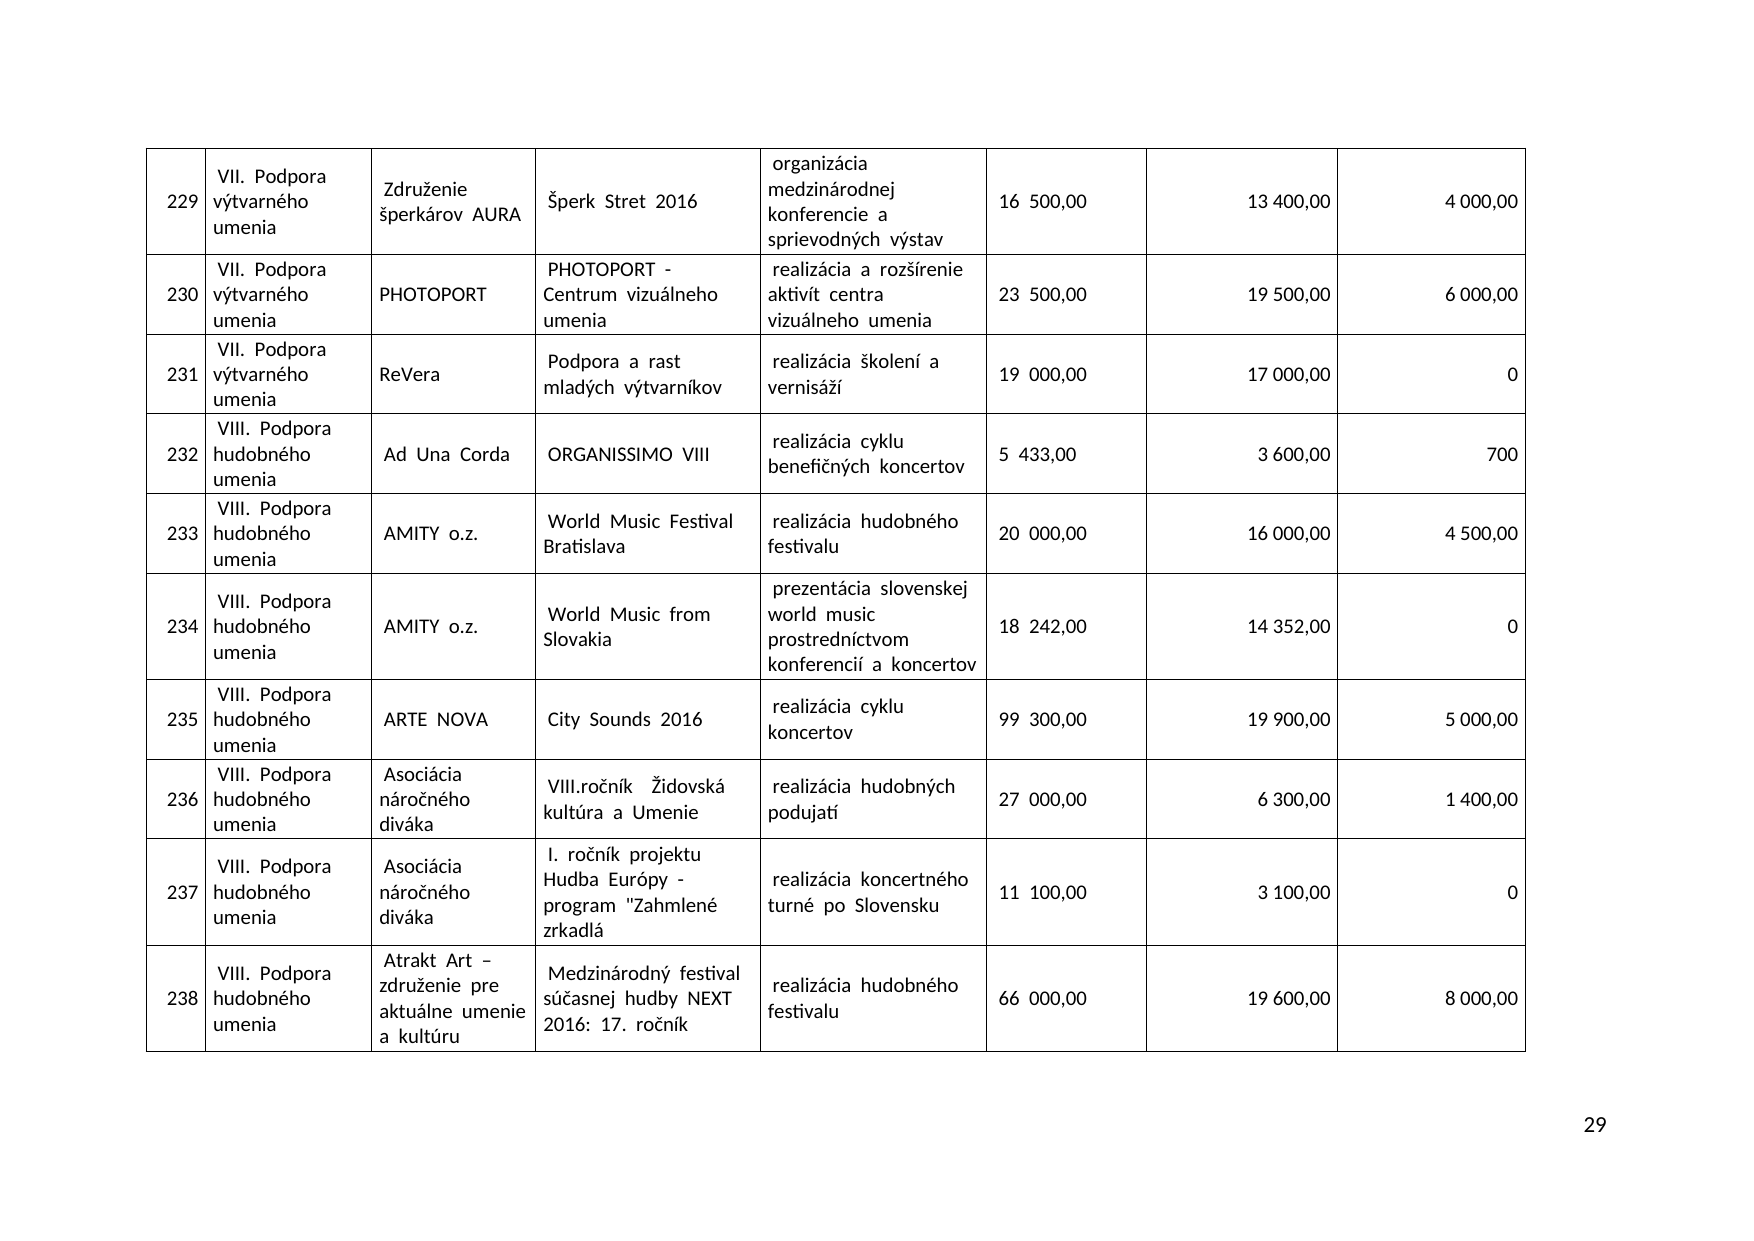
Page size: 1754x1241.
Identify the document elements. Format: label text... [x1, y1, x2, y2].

table_cell 700 [1338, 414, 1525, 493]
table_cell 237 [147, 839, 205, 944]
table_cell organizácia medzinárodnej konferencie a sprievodných výstav [761, 149, 986, 254]
table_cell 18 242,00 [987, 574, 1146, 679]
table_cell 66 000,00 [987, 946, 1146, 1051]
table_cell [206, 149, 371, 254]
table_cell 19 900,00 [1147, 680, 1337, 758]
table_cell City Sounds 2016 [536, 680, 760, 758]
table_cell realizácia školení a vernisáží [761, 335, 986, 413]
table_cell 27 000,00 [987, 760, 1146, 838]
table_cell Združenie šperkárov AURA [372, 149, 535, 254]
table_cell Atrakt Art – združenie pre aktuálne umenie a kultúru [372, 946, 535, 1051]
table_cell 5 433,00 [987, 414, 1146, 493]
table_cell 4 500,00 [1338, 494, 1525, 573]
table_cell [206, 946, 371, 1051]
table_cell World Music Festival Bratislava [536, 494, 760, 573]
table_cell 6 300,00 [1147, 760, 1337, 838]
table_cell 0 [1338, 335, 1525, 413]
table_cell Medzinárodný festival súčasnej hudby NEXT 2016: 17. ročník [536, 946, 760, 1051]
table_cell 236 [147, 760, 205, 838]
table_cell 99 300,00 [987, 680, 1146, 758]
table_cell 231 [147, 335, 205, 413]
table_cell 238 [147, 946, 205, 1051]
table_cell VII. Podpora výtvarného umenia [206, 335, 371, 413]
table_cell Asociácia náročného diváka [372, 839, 535, 944]
table_cell 16 500,00 [987, 149, 1146, 254]
table_cell realizácia hudobných podujatí [761, 760, 986, 838]
table_cell 23 500,00 [987, 255, 1146, 333]
table_cell 13 400,00 [1147, 149, 1337, 254]
table_cell 233 [147, 494, 205, 573]
table_cell 3 100,00 [1147, 839, 1337, 944]
table_cell 16 000,00 [1147, 494, 1337, 573]
table_cell 20 000,00 [987, 494, 1146, 573]
table_cell VIII. Podpora hudobného umenia [206, 414, 371, 493]
table_cell 0 [1338, 839, 1525, 944]
table_cell 5 000,00 [1338, 680, 1525, 758]
table_cell 4 000,00 [1338, 149, 1525, 254]
table_cell VII. Podpora výtvarného umenia [206, 255, 371, 333]
table_cell VIII. Podpora hudobného umenia [206, 839, 371, 944]
table_cell VIII.ročník Židovská kultúra a Umenie [536, 760, 760, 838]
table_cell 0 [1338, 574, 1525, 679]
table_cell 17 000,00 [1147, 335, 1337, 413]
table_cell ReVera [372, 335, 535, 413]
table_cell Podpora a rast mladých výtvarníkov [536, 335, 760, 413]
table_cell 234 [147, 574, 205, 679]
table_cell PHOTOPORT [372, 255, 535, 333]
table_cell VIII. Podpora hudobného umenia [206, 494, 371, 573]
table_cell 235 [147, 680, 205, 758]
table_cell realizácia hudobného festivalu [761, 494, 986, 573]
table_cell 1 400,00 [1338, 760, 1525, 838]
table_cell ORGANISSIMO VIII [536, 414, 760, 493]
table_cell 6 000,00 [1338, 255, 1525, 333]
table_cell I. ročník projektu Hudba Európy - program "Zahmlené zrkadlá [536, 839, 760, 944]
table_cell AMITY o.z. [372, 574, 535, 679]
table_cell PHOTOPORT - Centrum vizuálneho umenia [536, 255, 760, 333]
table_cell 11 100,00 [987, 839, 1146, 944]
table_cell realizácia koncertného turné po Slovensku [761, 839, 986, 944]
table_cell 3 600,00 [1147, 414, 1337, 493]
table_cell World Music from Slovakia [536, 574, 760, 679]
table_cell 8 000,00 [1338, 946, 1525, 1051]
table_cell 19 600,00 [1147, 946, 1337, 1051]
table_cell realizácia cyklu koncertov [761, 680, 986, 758]
table_cell 14 352,00 [1147, 574, 1337, 679]
table_cell 229 [147, 149, 205, 254]
table_cell Asociácia náročného diváka [372, 760, 535, 838]
table_cell Šperk Stret 2016 [536, 149, 760, 254]
table_cell ARTE NOVA [372, 680, 535, 758]
table_cell Ad Una Corda [372, 414, 535, 493]
table_cell AMITY o.z. [372, 494, 535, 573]
table_cell 19 000,00 [987, 335, 1146, 413]
table_cell 19 500,00 [1147, 255, 1337, 333]
table_cell VIII. Podpora hudobného umenia [206, 574, 371, 679]
table_cell realizácia hudobného festivalu [761, 946, 986, 1051]
table_cell VIII. Podpora hudobného umenia [206, 680, 371, 758]
table_cell realizácia cyklu benefičných koncertov [761, 414, 986, 493]
table_cell VIII. Podpora hudobného umenia [206, 760, 371, 838]
table_cell 230 [147, 255, 205, 333]
table_cell realizácia a rozšírenie aktivít centra vizuálneho umenia [761, 255, 986, 333]
table_cell 232 [147, 414, 205, 493]
table_cell prezentácia slovenskej world music prostredníctvom konferencií a koncertov [761, 574, 986, 679]
